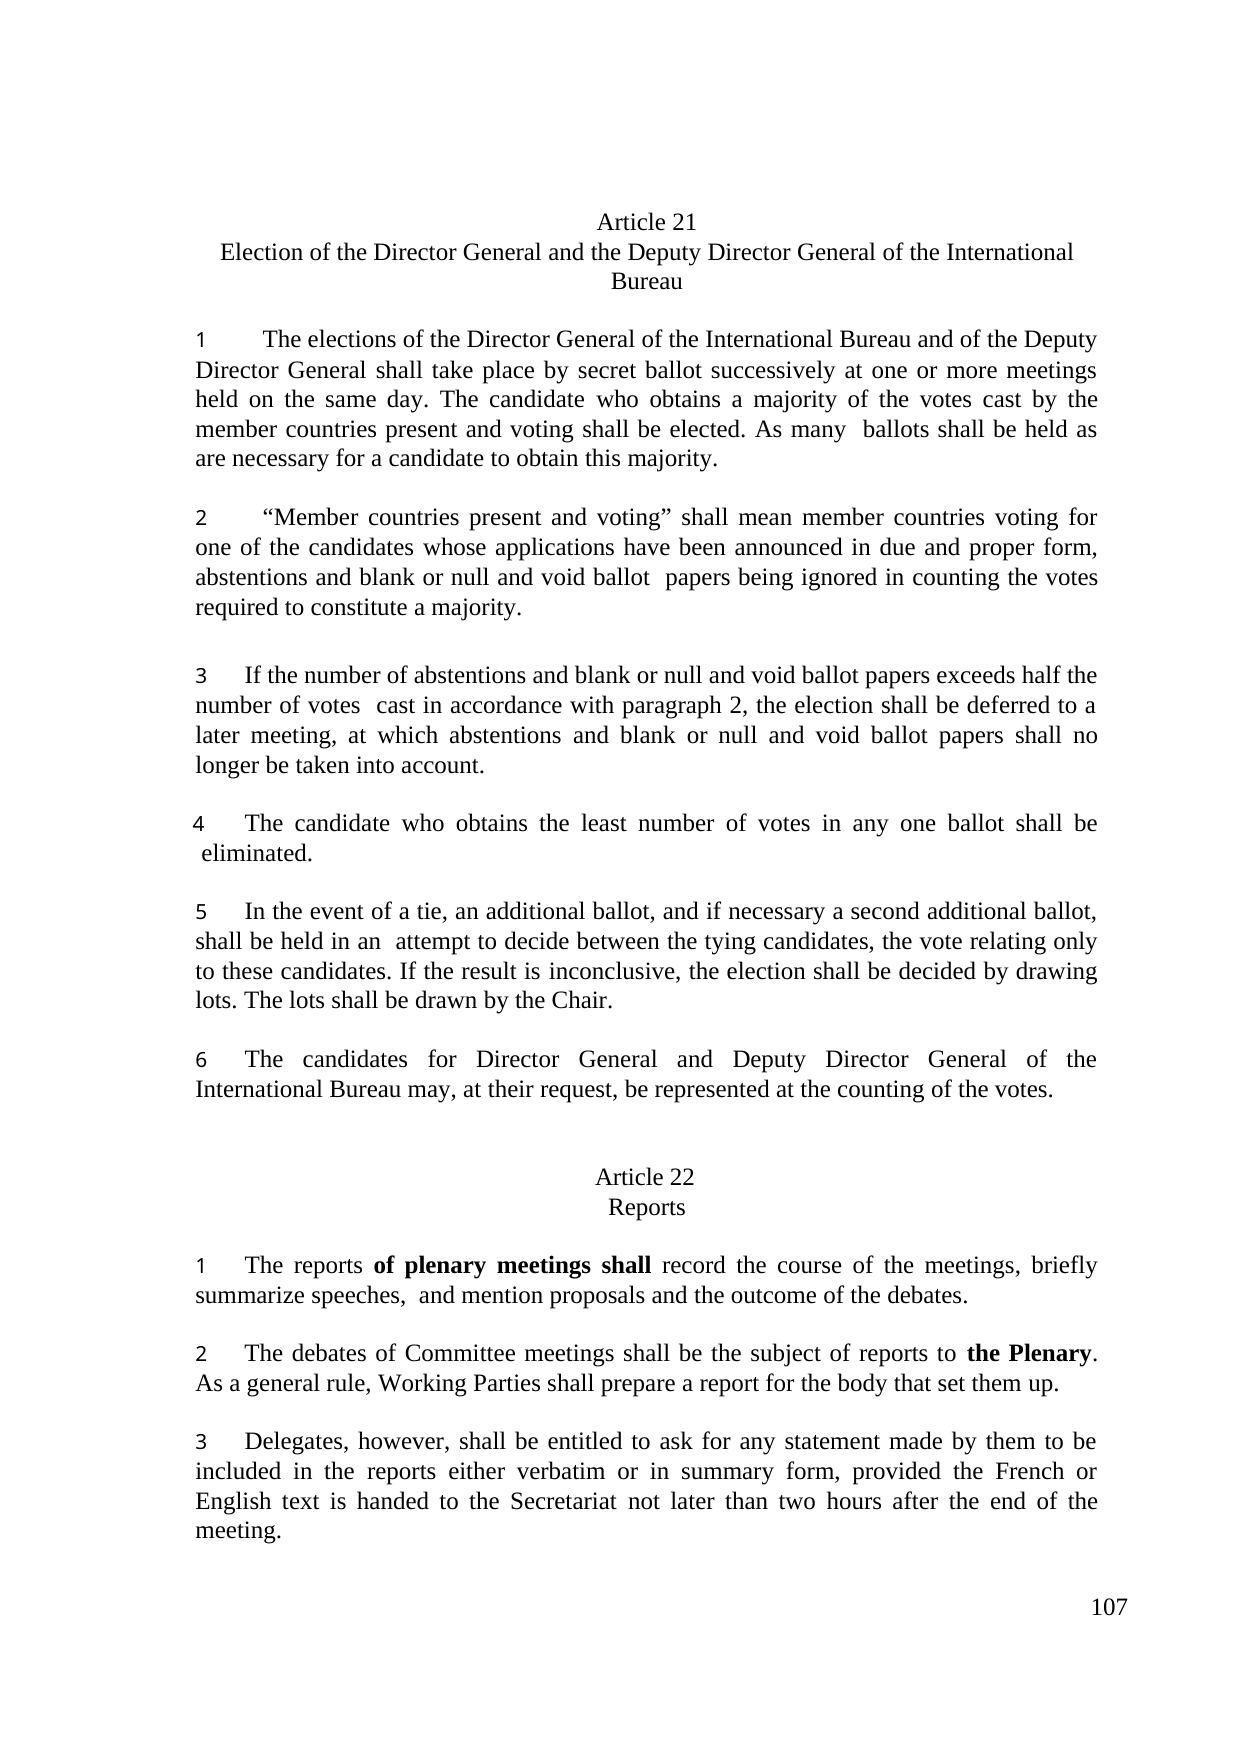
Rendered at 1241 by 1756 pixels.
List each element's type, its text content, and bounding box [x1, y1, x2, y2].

text Article 22 [195, 1162, 1098, 1191]
text Article 21 [195, 207, 1098, 236]
list If the number of abstentions and blank or null and void ballot papers exceeds half the number of votes cast in accordance with paragraph 2, the election shall be deferred to a later meeting, at which abstentions and blank or null and void ballot papers shall no longer be taken into account. [195, 660, 1098, 778]
list The elections of the Director General of the International Bureau and of the Deputy Director General shall take place by secret ballot successively at one or more meetings held on the same day. The candidate who obtains a majority of the votes cast by the member countries present and voting shall be elected. As many ballots shall be held as are necessary for a candidate to obtain this majority. [195, 324, 1098, 472]
list The candidate who obtains the least number of votes in any one ballot shall be eliminated. [192, 808, 1098, 866]
list The reports of plenary meetings shall record the course of the meetings, briefly summarize speeches, and mention proposals and the outcome of the debates. [195, 1250, 1098, 1308]
list Delegates, however, shall be entitled to ask for any statement made by them to be included in the reports either verbatim or in summary form, provided the French or English text is handed to the Secretariat not later than two hours after the end of the meeting. [195, 1426, 1098, 1544]
list The debates of Committee meetings shall be the subject of reports to the Plenary. As a general rule, Working Parties shall prepare a report for the body that set them up. [195, 1338, 1098, 1396]
list In the event of a tie, an additional ballot, and if necessary a second additional ballot, shall be held in an attempt to decide between the tying candidates, the vote relating only to these candidates. If the result is inconclusive, the election shall be decided by drawing lots. The lots shall be drawn by the Chair. [195, 896, 1098, 1014]
list “Member countries present and voting” shall mean member countries voting for one of the candidates whose applications have been announced in due and proper form, abstentions and blank or null and void ballot papers being ignored in counting the votes required to constitute a majority. [195, 502, 1098, 620]
text Reports [195, 1192, 1098, 1221]
text Election of the Director General and the Deputy Director General of the International Bureau [195, 237, 1098, 295]
list The candidates for Director General and Deputy Director General of the International Bureau may, at their request, be represented at the counting of the votes. [195, 1044, 1098, 1103]
